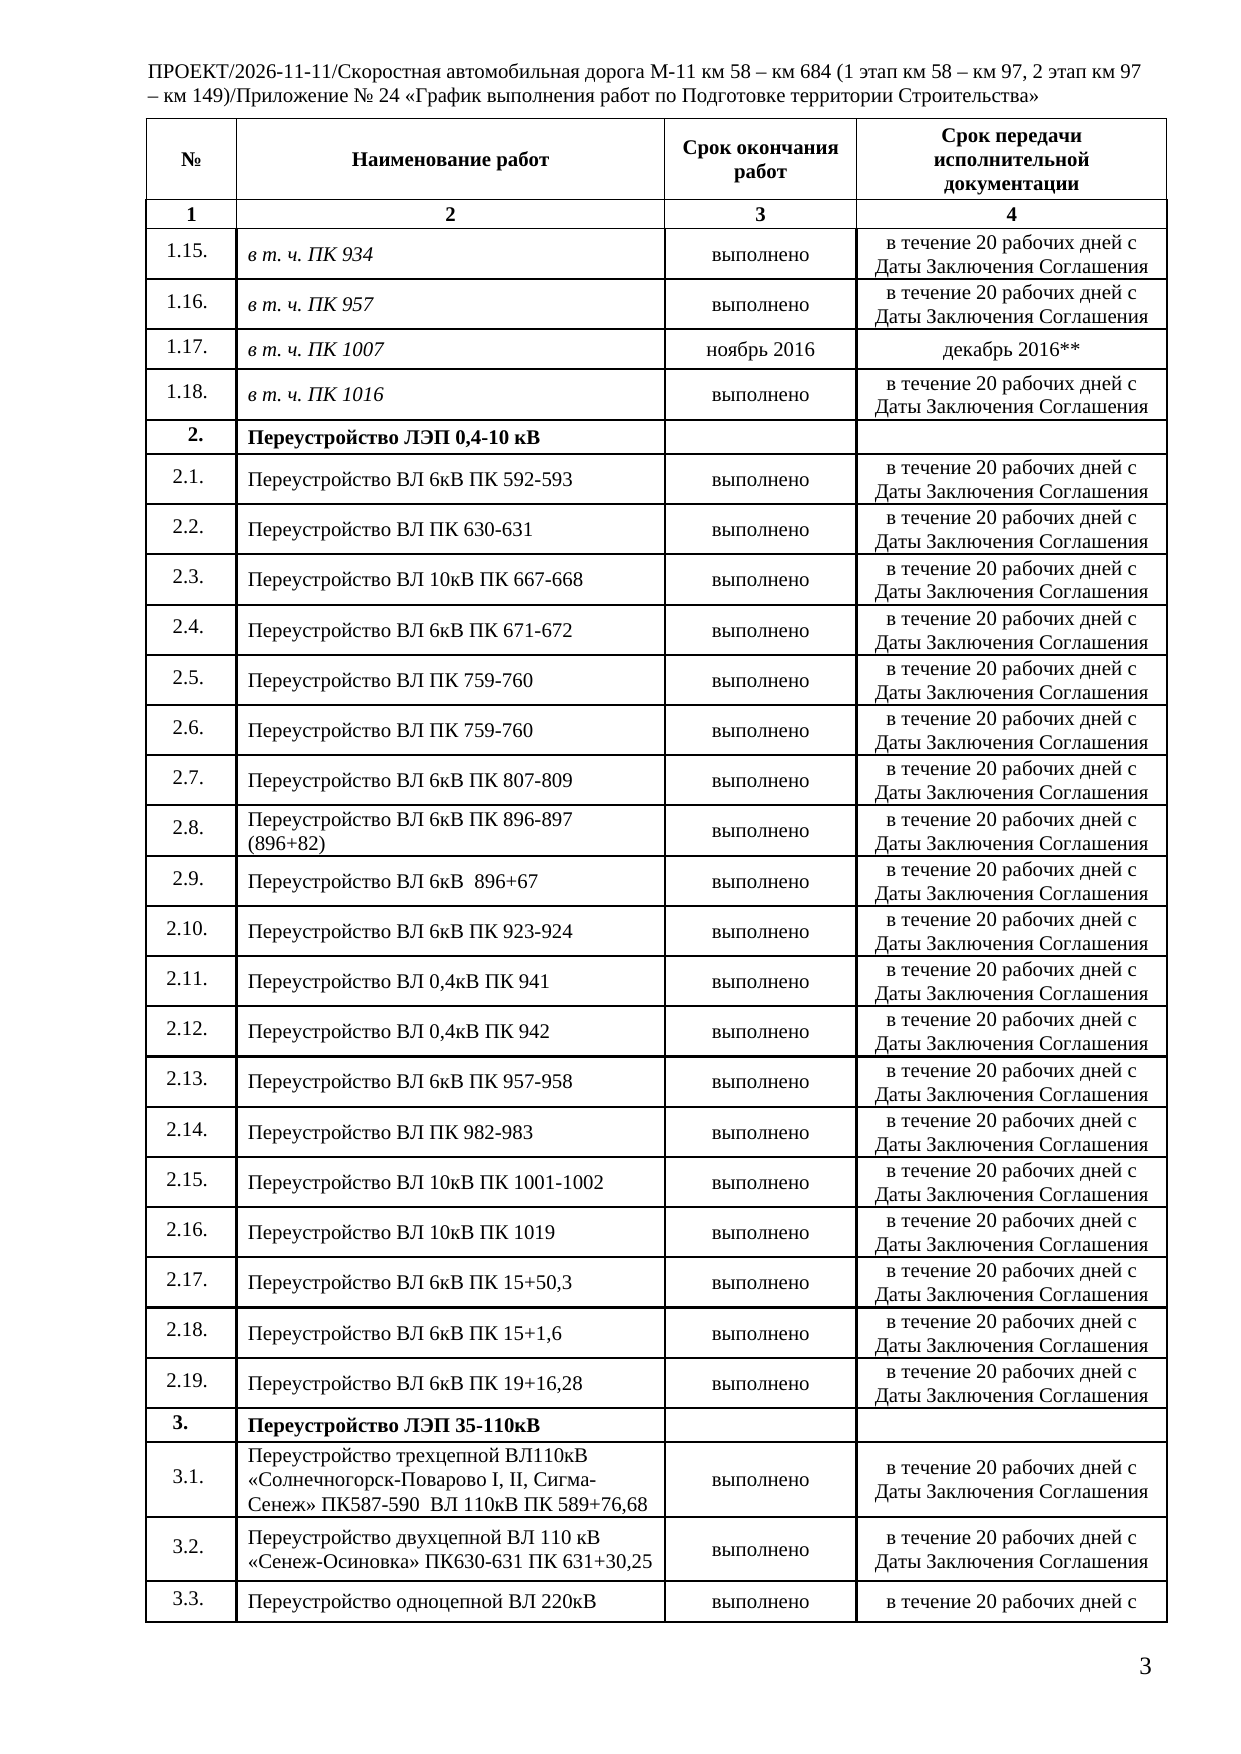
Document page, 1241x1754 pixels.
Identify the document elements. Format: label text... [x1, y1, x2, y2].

table_cell [147, 229, 235, 278]
table_cell [147, 370, 235, 418]
table_cell выполнено [666, 229, 855, 278]
table_cell [147, 1309, 235, 1357]
table_cell выполнено [666, 1309, 855, 1357]
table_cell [238, 1582, 664, 1621]
table_cell выполнено [666, 756, 855, 804]
table_cell в течение 20 рабочих дней с Даты Заключения Соглашения [858, 555, 1166, 603]
table_header Наименование работ [237, 119, 664, 199]
table_cell выполнено [666, 1582, 855, 1621]
table_cell 1 [147, 200, 236, 227]
table_cell [147, 806, 235, 854]
table_cell Переустройство ВЛ 6кВ ПК 923-924 [238, 907, 664, 955]
table_cell [147, 857, 235, 905]
table_cell Переустройство ВЛ 6кВ 896+67 [238, 857, 664, 905]
table_cell Переустройство ВЛ 10кВ ПК 667-668 [238, 555, 664, 603]
table_cell Переустройство ВЛ 0,4кВ ПК 942 [238, 1007, 664, 1055]
table_cell в течение 20 рабочих дней с Даты Заключения Соглашения [858, 857, 1166, 905]
table_cell выполнено [666, 957, 855, 1005]
table_cell [147, 1208, 235, 1256]
table_cell ноябрь 2016 [666, 330, 855, 368]
table_cell [147, 1258, 235, 1306]
table_cell в течение 20 рабочих дней с Даты Заключения Соглашения [858, 1007, 1166, 1055]
table_cell Переустройство ВЛ 6кВ ПК 592-593 [238, 455, 664, 503]
table_cell в течение 20 рабочих дней с Даты Заключения Соглашения [858, 455, 1166, 503]
table_cell Переустройство трехцепной ВЛ110кВ «Солнечногорск-Поварово I, II, Сигма-Сенеж» ПК587-590 ВЛ 110кВ ПК 589+76,68 [238, 1443, 664, 1516]
table_cell выполнено [666, 555, 855, 603]
table_cell выполнено [666, 505, 855, 553]
table_cell [147, 606, 235, 654]
table_cell в т. ч. ПК 1016 [238, 370, 664, 418]
table_cell выполнено [666, 1058, 855, 1106]
table_cell в течение 20 рабочих дней с Даты Заключения Соглашения [858, 1058, 1166, 1106]
table_cell в т. ч. ПК 957 [238, 280, 664, 328]
table_cell в течение 20 рабочих дней с Даты Заключения Соглашения [858, 706, 1166, 754]
table_cell [858, 1409, 1166, 1441]
table_cell [147, 756, 235, 804]
table_cell в т. ч. ПК 934 [238, 229, 664, 278]
table_header № [147, 119, 236, 199]
table_cell в течение 20 рабочих дней с Даты Заключения Соглашения [858, 1158, 1166, 1206]
table_cell выполнено [666, 455, 855, 503]
table_cell декабрь 2016** [858, 330, 1166, 368]
table_cell [147, 1058, 235, 1106]
table_cell [666, 1409, 855, 1441]
table_cell выполнено [666, 907, 855, 955]
table_cell [147, 706, 235, 754]
table_header Срок передачи исполнительной документации [857, 119, 1166, 199]
table_cell выполнено [666, 806, 855, 854]
table_cell Переустройство ВЛ 6кВ ПК 671-672 [238, 606, 664, 654]
table_cell в т. ч. ПК 1007 [238, 330, 664, 368]
table_cell выполнено [666, 1258, 855, 1306]
table_cell [147, 656, 235, 704]
table_cell в течение 20 рабочих дней с Даты Заключения Соглашения [858, 756, 1166, 804]
table_cell Переустройство ВЛ 6кВ ПК 896-897 (896+82) [238, 806, 664, 854]
table_cell выполнено [666, 1007, 855, 1055]
table_cell в течение 20 рабочих дней с Даты Заключения Соглашения [858, 656, 1166, 704]
table_cell выполнено [666, 1443, 855, 1516]
table_cell Переустройство ВЛ ПК 759-760 [238, 706, 664, 754]
table_cell в течение 20 рабочих дней с Даты Заключения Соглашения [858, 606, 1166, 654]
table_cell Переустройство ВЛ ПК 759-760 [238, 656, 664, 704]
table_cell выполнено [666, 1108, 855, 1156]
table_cell [858, 421, 1166, 453]
table_cell Переустройство ВЛ ПК 982-983 [238, 1108, 664, 1156]
table_cell [147, 505, 235, 553]
table_cell [147, 907, 235, 955]
table_cell [147, 1359, 235, 1407]
table_cell [147, 1108, 235, 1156]
table_cell Переустройство ВЛ ПК 630-631 [238, 505, 664, 553]
table_cell 4 [857, 200, 1166, 227]
table_cell в течение 20 рабочих дней с Даты Заключения Соглашения [858, 907, 1166, 955]
table_cell в течение 20 рабочих дней с Даты Заключения Соглашения [858, 370, 1166, 418]
table_cell в течение 20 рабочих дней с Даты Заключения Соглашения [858, 806, 1166, 854]
table_cell [147, 330, 235, 368]
table_cell выполнено [666, 606, 855, 654]
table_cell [858, 229, 1166, 278]
table_cell Переустройство ВЛ 10кВ ПК 1019 [238, 1208, 664, 1256]
table_cell выполнено [666, 1208, 855, 1256]
table_cell [147, 455, 235, 503]
table_cell в течение 20 рабочих дней с Даты Заключения Соглашения [858, 1108, 1166, 1156]
table_cell [147, 421, 235, 453]
table_cell Переустройство ЛЭП 0,4-10 кВ [238, 421, 664, 453]
table_cell [147, 1443, 235, 1516]
table_cell Переустройство двухцепной ВЛ 110 кВ «Сенеж-Осиновка» ПК630-631 ПК 631+30,25 [238, 1518, 664, 1580]
table_cell [147, 1518, 235, 1580]
table_cell в течение 20 рабочих дней с Даты Заключения Соглашения [858, 1309, 1166, 1357]
table_cell [666, 421, 855, 453]
table_cell Переустройство ВЛ 6кВ ПК 15+1,6 [238, 1309, 664, 1357]
table_cell выполнено [666, 1359, 855, 1407]
table_cell Переустройство ЛЭП 35-110кВ [238, 1409, 664, 1441]
table_cell [147, 555, 235, 603]
table_cell выполнено [666, 857, 855, 905]
table_cell 3 [665, 200, 856, 227]
table_cell выполнено [666, 280, 855, 328]
table_cell в течение 20 рабочих дней с Даты Заключения Соглашения [858, 1518, 1166, 1580]
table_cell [858, 1582, 1166, 1621]
table_cell [147, 957, 235, 1005]
table_cell выполнено [666, 1158, 855, 1206]
table_cell выполнено [666, 706, 855, 754]
table_cell выполнено [666, 370, 855, 418]
table_cell в течение 20 рабочих дней с Даты Заключения Соглашения [858, 957, 1166, 1005]
table_cell Переустройство ВЛ 6кВ ПК 19+16,28 [238, 1359, 664, 1407]
table_cell в течение 20 рабочих дней с Даты Заключения Соглашения [858, 1359, 1166, 1407]
table_cell выполнено [666, 656, 855, 704]
table_cell Переустройство ВЛ 6кВ ПК 15+50,3 [238, 1258, 664, 1306]
table_cell [147, 1007, 235, 1055]
table_cell Переустройство ВЛ 0,4кВ ПК 941 [238, 957, 664, 1005]
table_cell в течение 20 рабочих дней с Даты Заключения Соглашения [858, 1258, 1166, 1306]
table_cell выполнено [666, 1518, 855, 1580]
table_cell [147, 280, 235, 328]
table_cell [147, 1158, 235, 1206]
table_cell в течение 20 рабочих дней с Даты Заключения Соглашения [858, 505, 1166, 553]
table_cell Переустройство ВЛ 6кВ ПК 957-958 [238, 1058, 664, 1106]
table_cell в течение 20 рабочих дней с Даты Заключения Соглашения [858, 1208, 1166, 1256]
table_cell Переустройство ВЛ 10кВ ПК 1001-1002 [238, 1158, 664, 1206]
table_header Срок окончания работ [665, 119, 856, 199]
table_cell [147, 1409, 235, 1441]
table_cell 2 [237, 200, 664, 227]
table_cell [147, 1582, 235, 1621]
table_cell Переустройство ВЛ 6кВ ПК 807-809 [238, 756, 664, 804]
table_cell в течение 20 рабочих дней с Даты Заключения Соглашения [858, 280, 1166, 328]
table_cell в течение 20 рабочих дней с Даты Заключения Соглашения [858, 1443, 1166, 1516]
